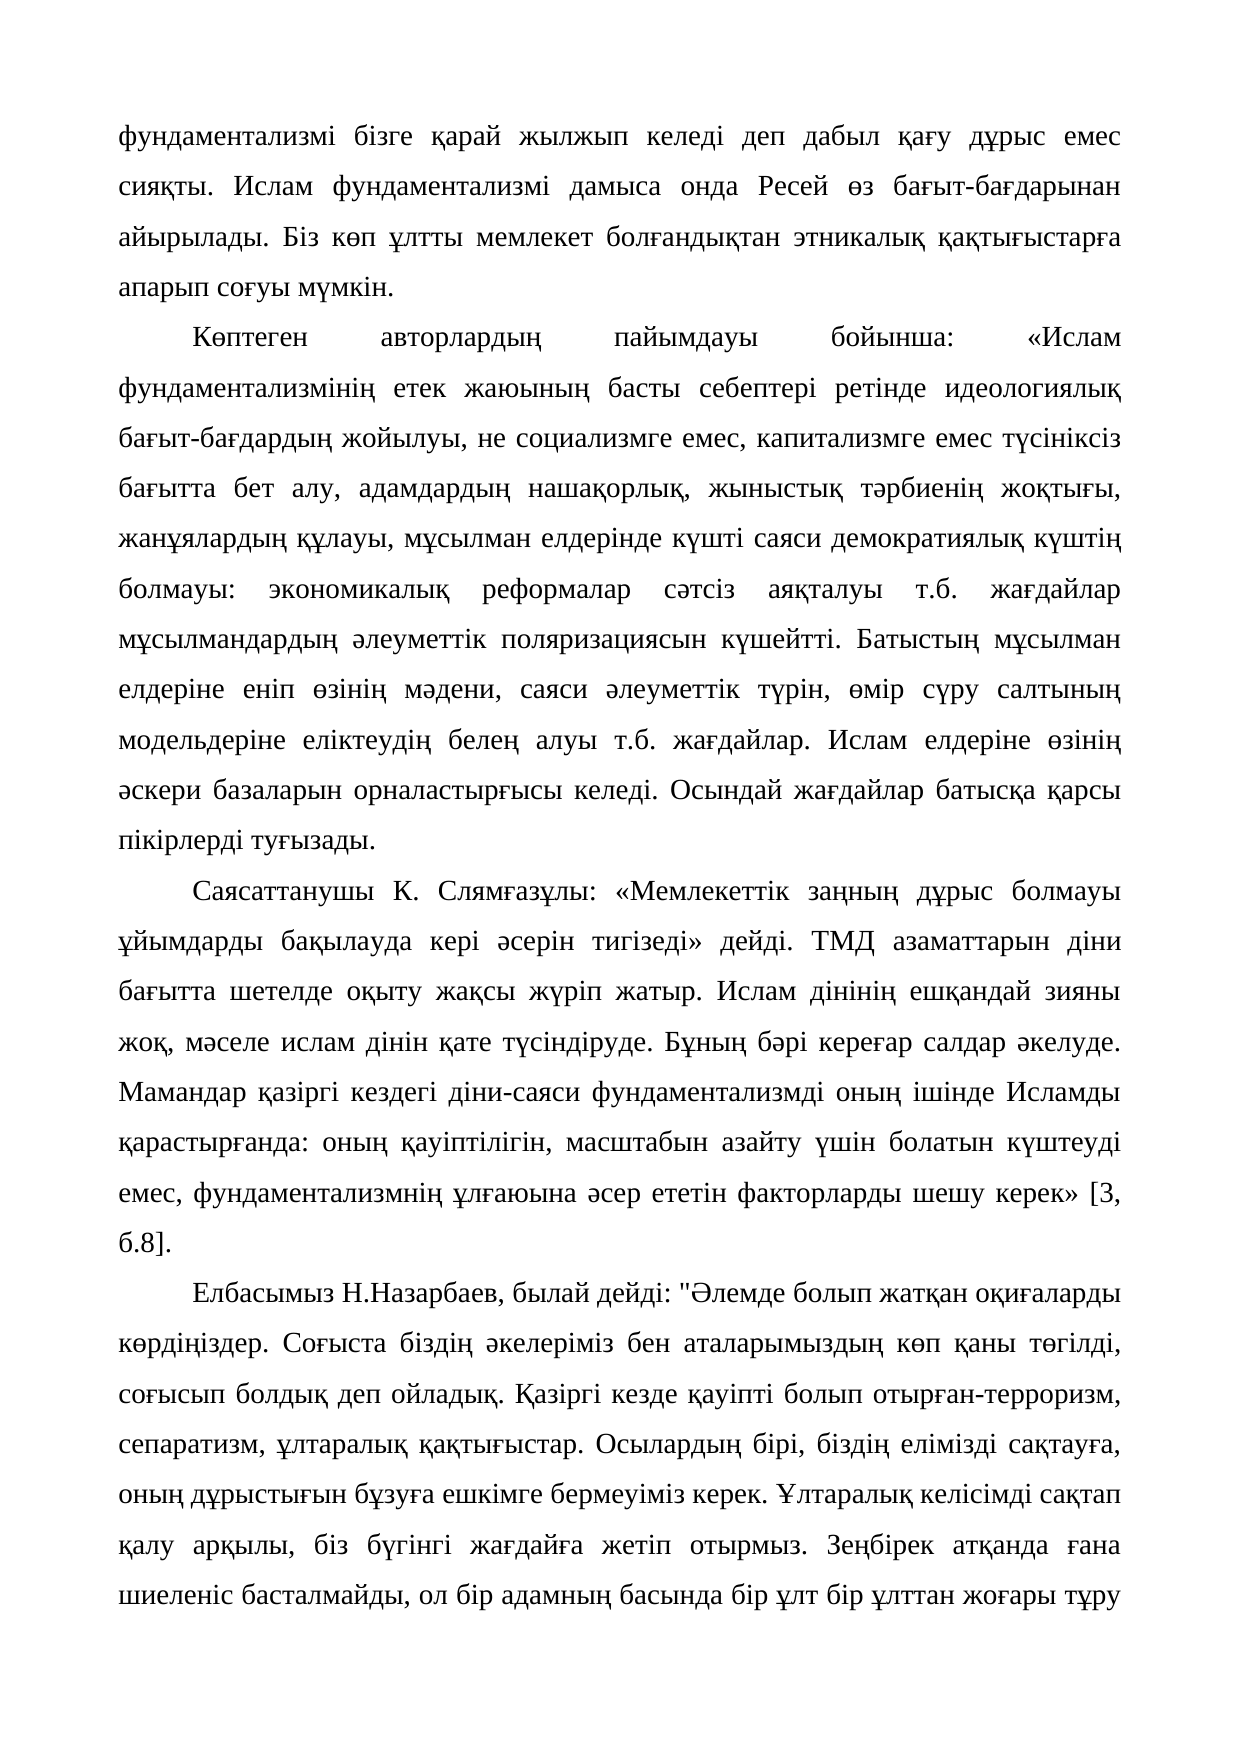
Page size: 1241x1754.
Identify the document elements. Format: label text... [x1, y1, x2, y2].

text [118, 118, 1122, 303]
text Көптеген авторлардың пайымдауы бойынша: «Ислам фундаментализмiнің етек жаюының басты себептерi ретiнде идеологиялық бағыт-бағдардың жойылуы, не социализмге емес, капитализмге емес түсінiксiз бағытта бет алу, адамдардың нашақорлық, жыныстық тәрбиенің жоқтығы, жанұялардың құлауы, мұсылман елдерiнде күштi саяси демократиялық күштiң болмауы: экономикалық реформалар сәтсiз аяқталуы т.б. жағдайлар мұсылмандардың әлеуметтiк поляризациясын күшейттi. Батыстың мұсылман елдерiне енiп өзiнің мәдени, саяси әлеуметтiк түрiн, өмір сүру салтының модельдерiне елiктеудің белең алуы т.б. жағдайлар. Ислам елдерiне өзiнің әскери базаларын орналастырғысы келедi. Осындай жағдайлар батысқа қарсы пiкiрлерді туғызады. [118, 319, 1122, 856]
text Саясаттанушы К. Слямғазұлы: «Мемлекеттiк заңның дұрыс болмауы ұйымдарды бақылауда керi әсерiн тигiзедi» дейді. ТМД азаматтарын дiни бағытта шетелде оқыту жақсы жүріп жатыр. Ислам дінінің ешқандай зияны жоқ, мәселе ислам дінін қате түсіндіруде. Бұның бәрi кереғар салдар әкелуде. Мамандар қазіргi кездегi дiни-саяси фундаментализмдi оның iшiнде Исламды қарастырғанда: оның қауіптiлiгiн, масштабын азайту үшін болатын күштеуді емес, фундаментализмнің ұлғаюына әсер ететiн факторларды шешу керек» [3, б.8]. [118, 873, 1122, 1258]
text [118, 1275, 1122, 1611]
